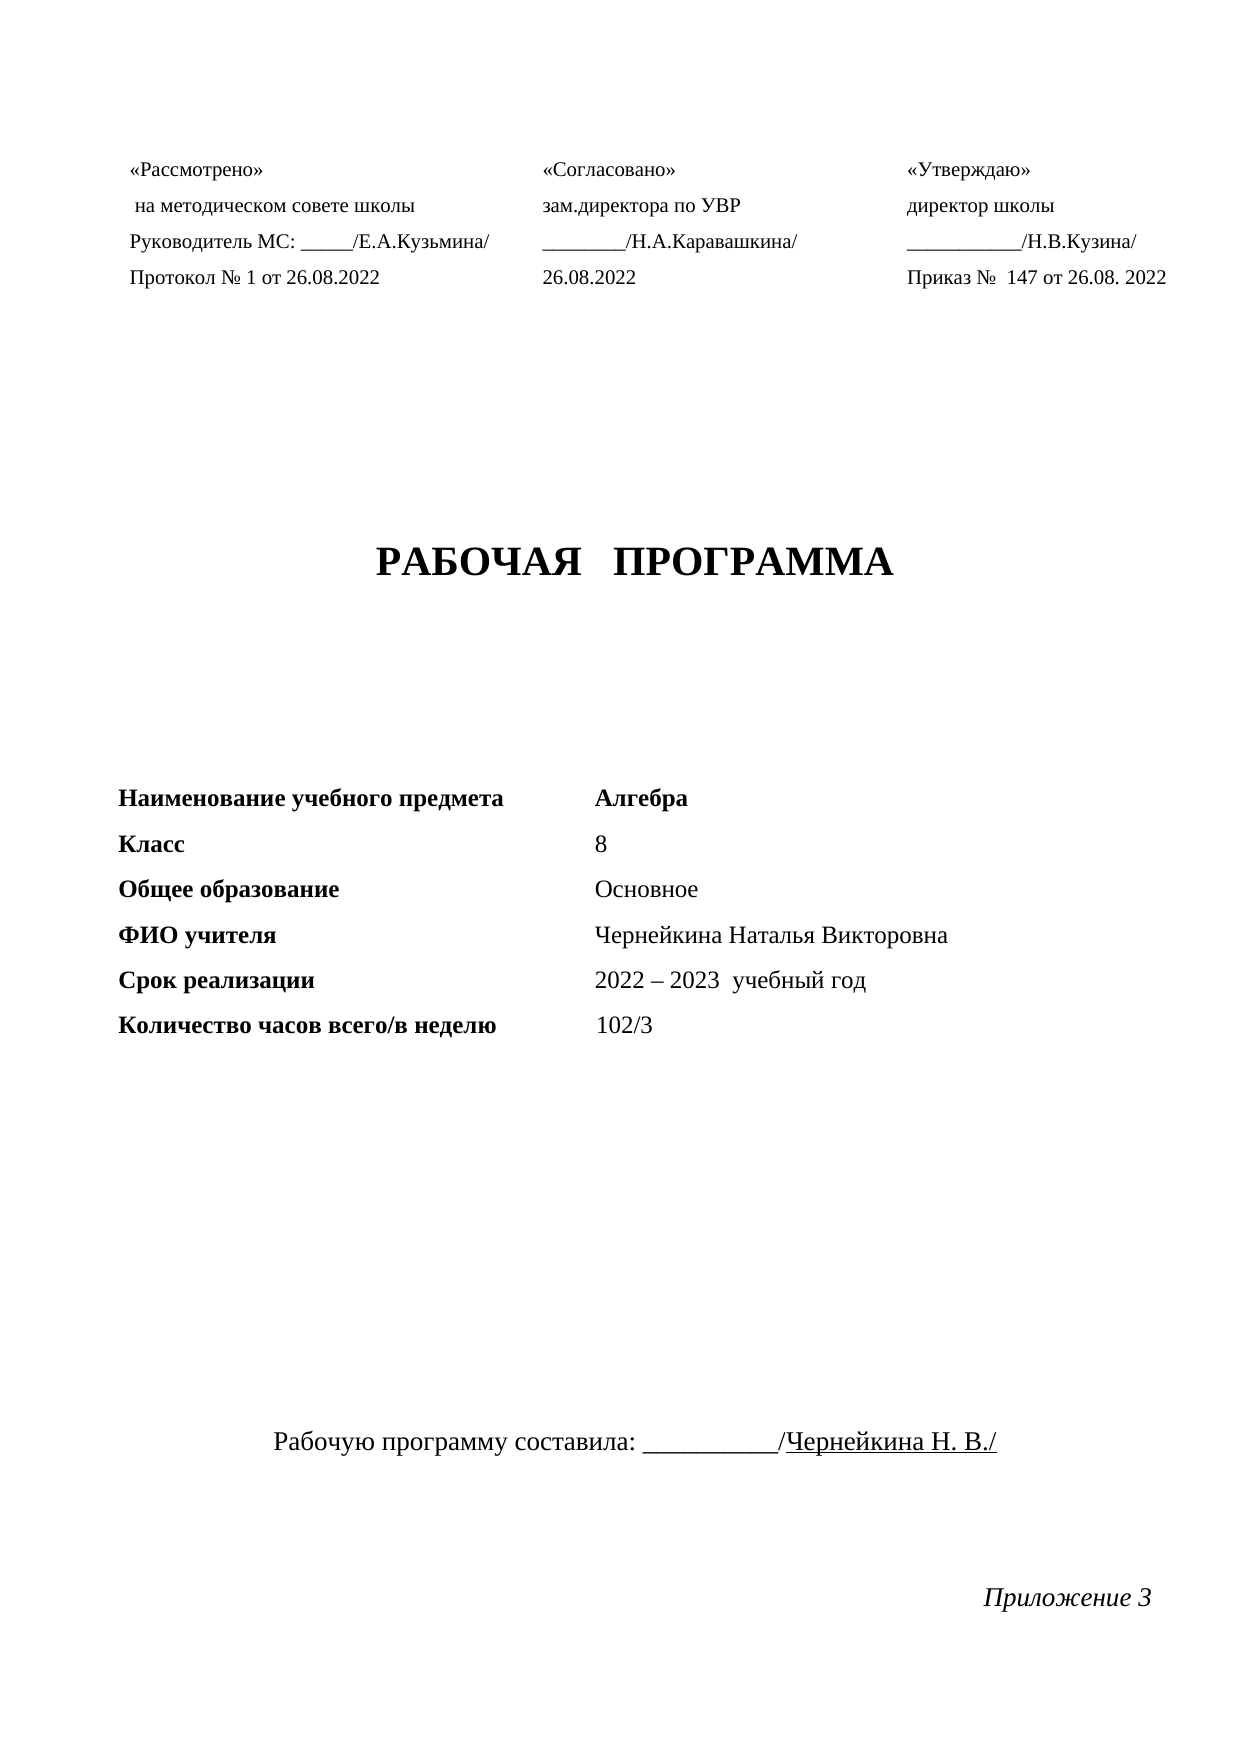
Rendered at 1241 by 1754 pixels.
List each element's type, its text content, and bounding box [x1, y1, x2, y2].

table_cell Срок реализации [107, 965, 534, 1011]
table_header «Рассмотрено» на методическом совете школы Руководитель МС: _____/Е.А.Кузьмина/ Протокол № 1 от 26.08.2022 [119, 157, 531, 306]
table_cell 2022 – 2023 учебный год [535, 965, 1139, 1011]
text РАБОЧАЯ ПРОГРАММА [118, 537, 1152, 584]
table_header Наименование учебного предмета [107, 784, 534, 829]
table_cell Чернейкина Наталья Викторовна [535, 920, 1139, 965]
text Рабочую программу составила: __________/Чернейкина Н. В./ [118, 1425, 1152, 1456]
table_cell ФИО учителя [107, 920, 534, 965]
table_cell 8 [535, 829, 1139, 874]
table_cell Класс [107, 829, 534, 874]
text Приложение 3 [118, 1581, 1152, 1612]
table_header «Утверждаю» директор школы ___________/Н.В.Кузина/ Приказ № 147 от 26.08. 2022 [896, 157, 1240, 306]
table_header «Согласовано» зам.директора по УВР ________/Н.А.Каравашкина/ 26.08.2022 [532, 157, 895, 306]
table_cell Количество часов всего/в неделю [107, 1011, 534, 1056]
table_cell 102/3 [535, 1011, 1139, 1056]
table_cell Общее образование [107, 874, 534, 920]
table_header Алгебра [535, 784, 1139, 829]
table_cell Основное [535, 874, 1139, 920]
